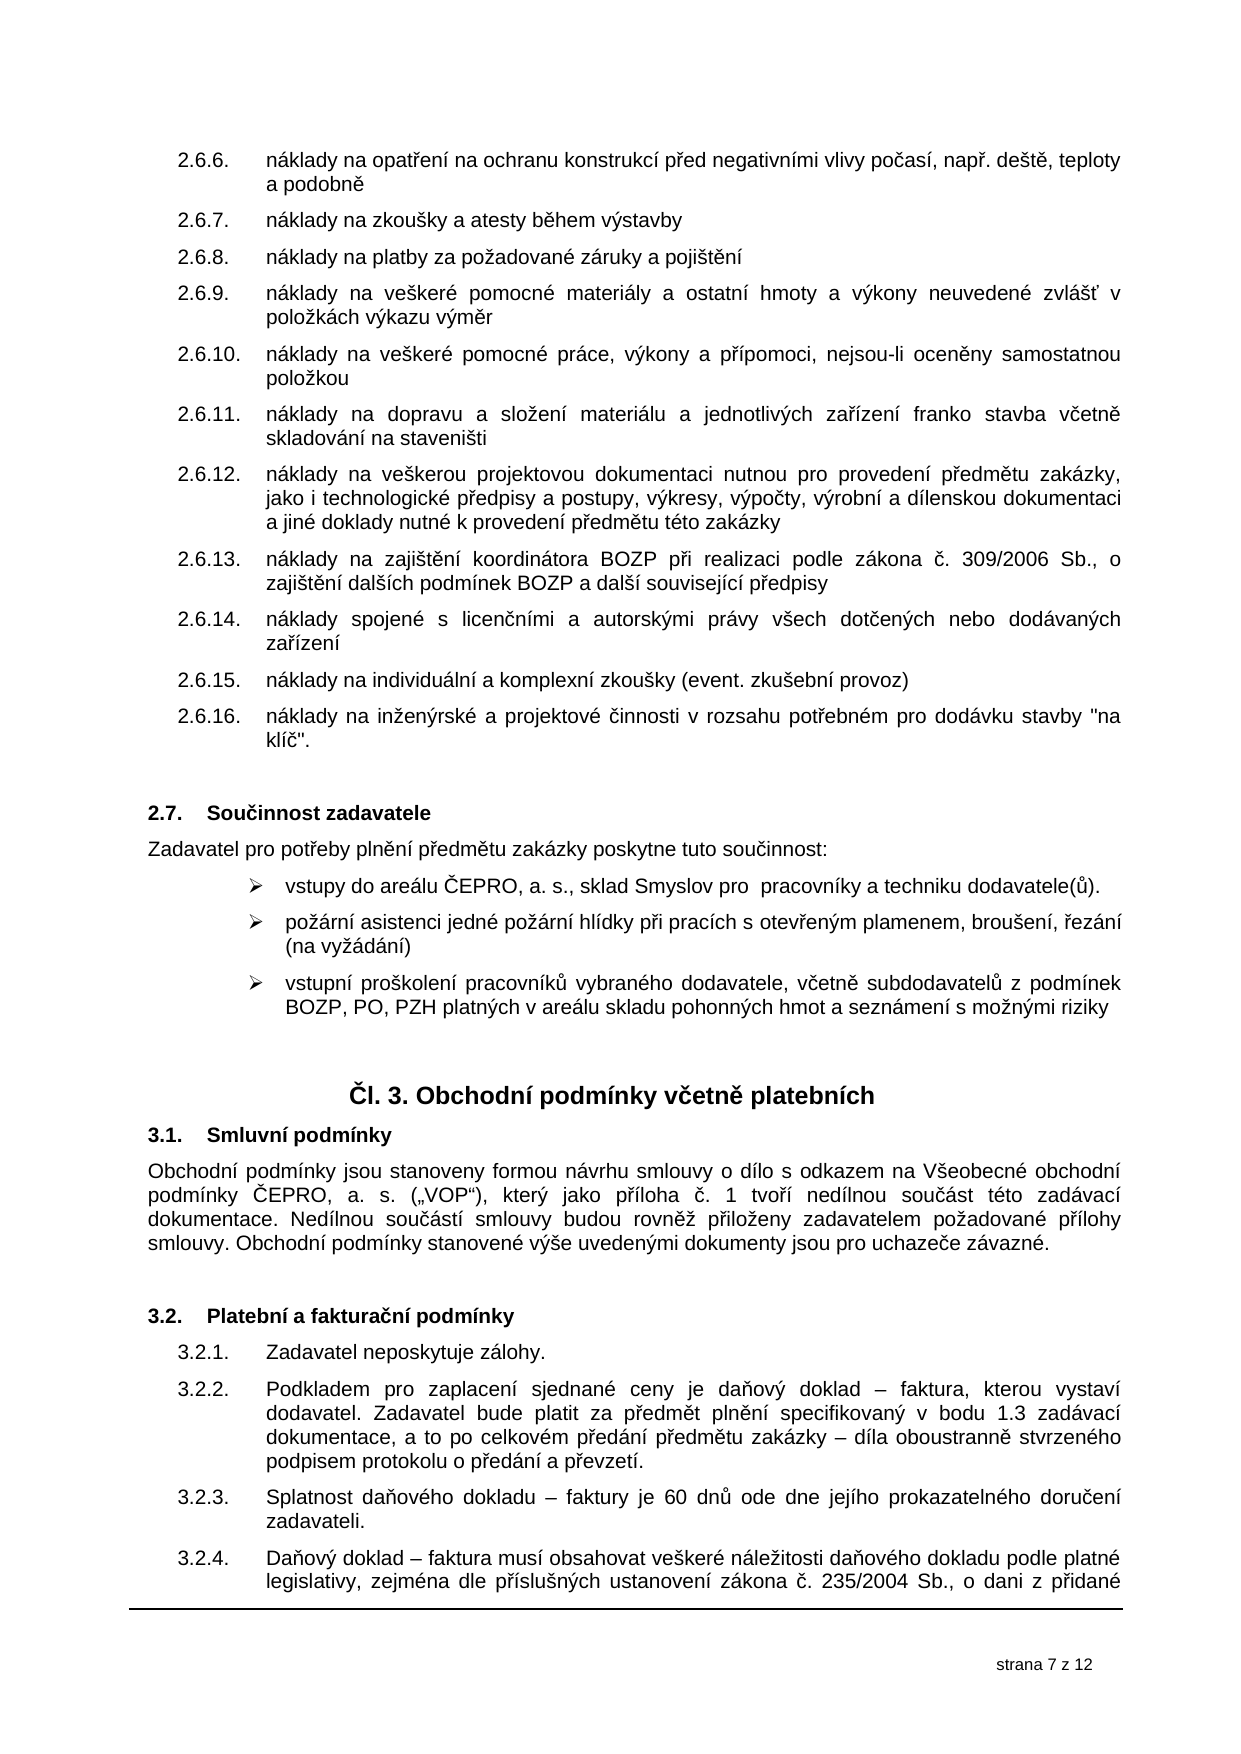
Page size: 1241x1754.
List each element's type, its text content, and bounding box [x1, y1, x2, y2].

text Součinnost zadavatele [148, 801, 1122, 825]
text náklady na veškeré pomocné materiály a ostatní hmoty a výkony neuvedené zvlášť v položkách výkazu výměr [177, 281, 1122, 329]
text náklady na opatření na ochranu konstrukcí před negativními vlivy počasí, např. deště, teploty a podobně [177, 148, 1122, 196]
text náklady na platby za požadované záruky a pojištění [177, 244, 1122, 268]
text Obchodní podmínky jsou stanoveny formou návrhu smlouvy o dílo s odkazem na Všeobecné obchodní podmínky ČEPRO, a. s. („VOP“), který jako příloha č. 1 tvoří nedílnou součást této zadávací dokumentace. Nedílnou součástí smlouvy budou rovněž přiloženy zadavatelem požadované přílohy smlouvy. Obchodní podmínky stanovené výše uvedenými dokumenty jsou pro uchazeče závazné. [148, 1159, 1122, 1255]
text Platební a fakturační podmínky [148, 1304, 1122, 1328]
list vstupy do areálu ČEPRO, a. s., sklad Smyslov pro pracovníky a techniku dodavatele(ů). [248, 874, 1122, 898]
text Zadavatel neposkytuje zálohy. [177, 1340, 1122, 1364]
text náklady na veškeré pomocné práce, výkony a přípomoci, nejsou-li oceněny samostatnou položkou [177, 341, 1122, 389]
list požární asistenci jedné požární hlídky při pracích s otevřeným plamenem, broušení, řezání (na vyžádání) [248, 910, 1122, 958]
text Podkladem pro zaplacení sjednané ceny je daňový doklad – faktura, kterou vystaví dodavatel. Zadavatel bude platit za předmět plnění specifikovaný v bodu 1.3 zadávací dokumentace, a to po celkovém předání předmětu zakázky – díla oboustranně stvrzeného podpisem protokolu o předání a převzetí. [177, 1377, 1122, 1472]
text náklady na individuální a komplexní zkoušky (event. zkušební provoz) [177, 667, 1122, 691]
text Smluvní podmínky [148, 1122, 1122, 1146]
text náklady na inženýrské a projektové činnosti v rozsahu potřebném pro dodávku stavby "na klíč". [177, 704, 1122, 752]
text náklady spojené s licenčními a autorskými právy všech dotčených nebo dodávaných zařízení [177, 607, 1122, 655]
text Zadavatel pro potřeby plnění předmětu zakázky poskytne tuto součinnost: [148, 837, 1122, 861]
text náklady na zajištění koordinátora BOZP při realizaci podle zákona č. 309/2006 Sb., o zajištění dalších podmínek BOZP a další související předpisy [177, 547, 1122, 594]
list vstupní proškolení pracovníků vybraného dodavatele, včetně subdodavatelů z podmínek BOZP, PO, PZH platných v areálu skladu pohonných hmot a seznámení s možnými riziky [248, 971, 1122, 1019]
text Splatnost daňového dokladu – faktury je 60 dnů ode dne jejího prokazatelného doručení zadavateli. [177, 1485, 1122, 1533]
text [177, 1545, 1122, 1593]
text náklady na veškerou projektovou dokumentaci nutnou pro provedení předmětu zakázky, jako i technologické předpisy a postupy, výkresy, výpočty, výrobní a dílenskou dokumentaci a jiné doklady nutné k provedení předmětu této zakázky [177, 462, 1122, 534]
text náklady na zkoušky a atesty během výstavby [177, 208, 1122, 232]
text Obchodní podmínky včetně platebních [102, 1081, 1122, 1110]
text náklady na dopravu a složení materiálu a jednotlivých zařízení franko stavba včetně skladování na staveništi [177, 402, 1122, 450]
